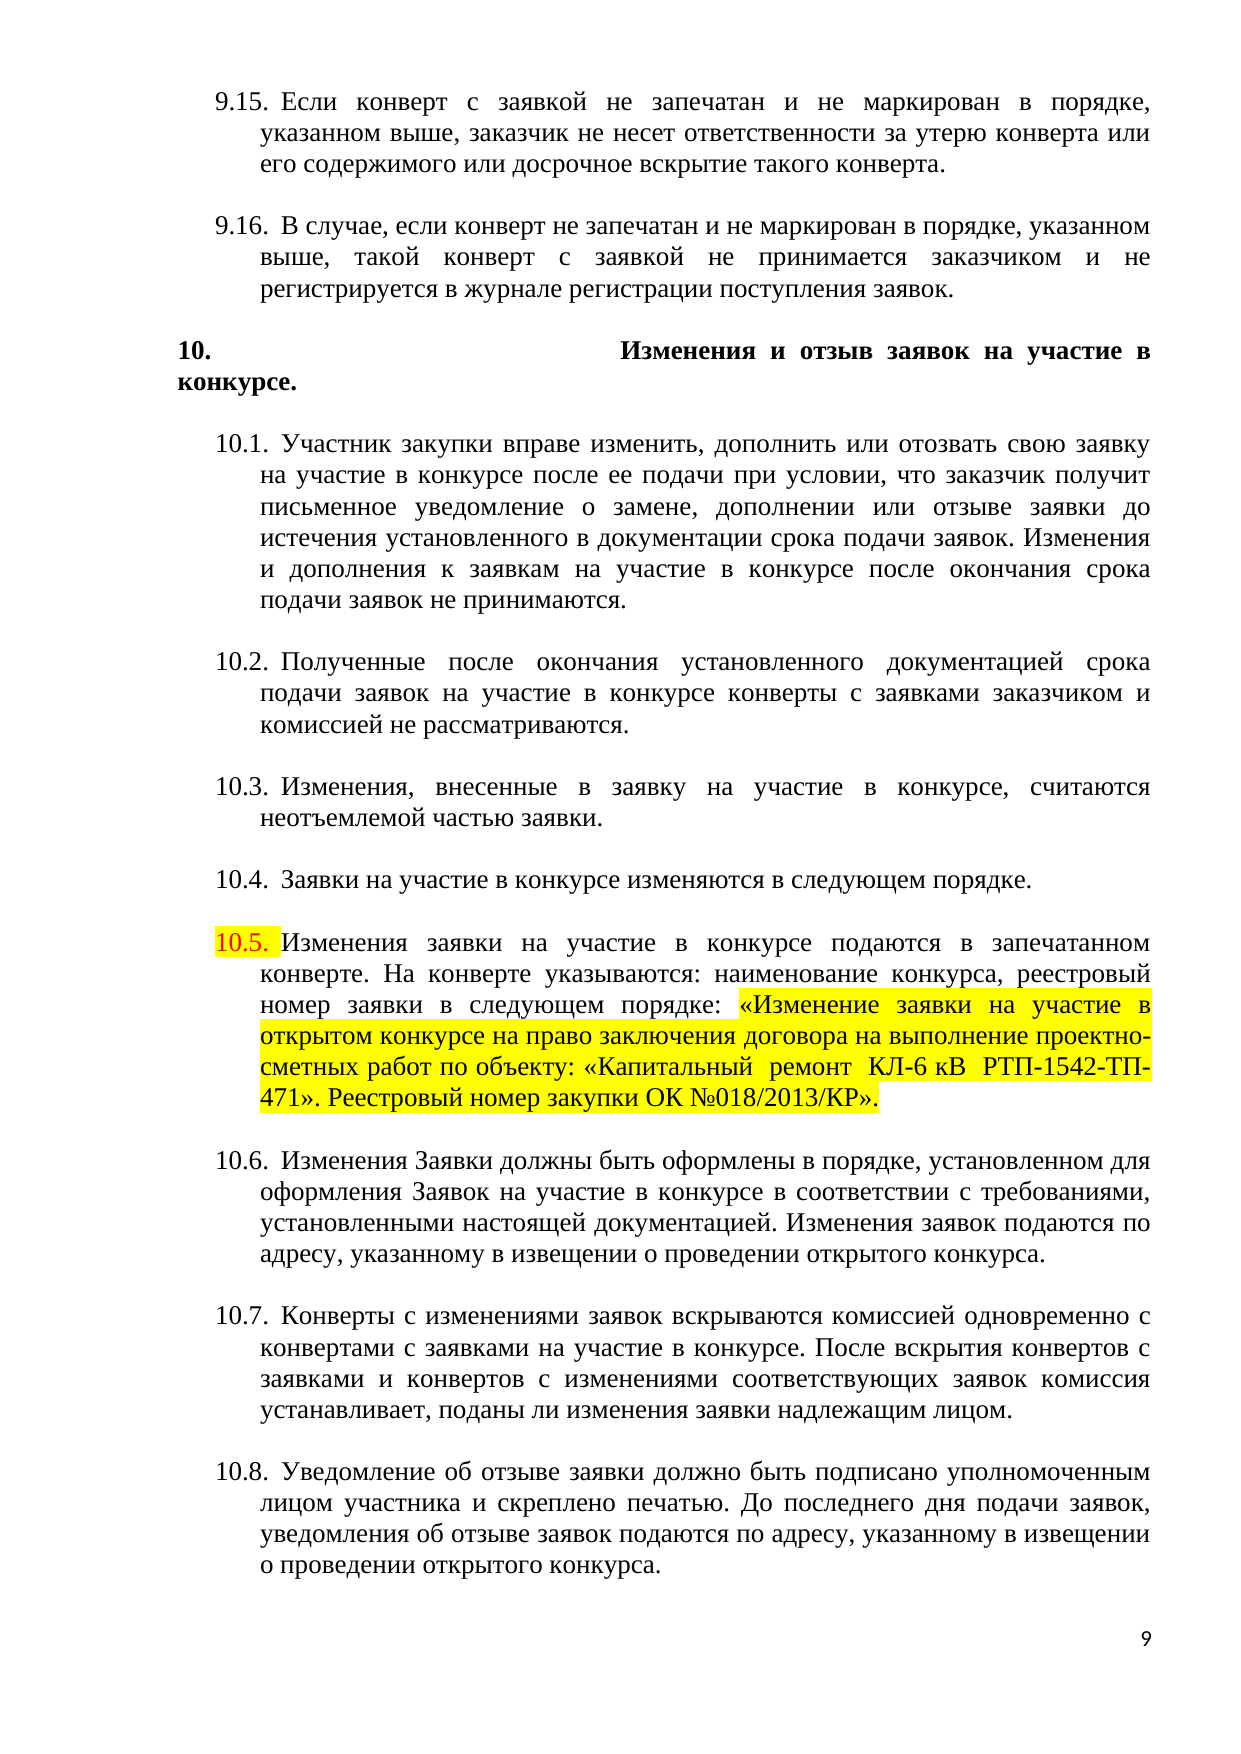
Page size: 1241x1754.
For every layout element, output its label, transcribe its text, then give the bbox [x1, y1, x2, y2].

list Изменения, внесенные в заявку на участие в конкурсе, считаются неотъемлемой частью заявки. [215, 770, 1152, 832]
list Изменения заявки на участие в конкурсе подаются в запечатанном конверте. На конверте указываются: наименование конкурса, реестровый номер заявки в следующем порядке: «Изменение заявки на участие в открытом конкурсе на право заключения договора на выполнение проектно-сметных работ по объекту: «Капитальный ремонт КЛ-6 кВ РТП-1542-ТП-471». Реестровый номер закупки ОК №018/2013/КР». [215, 926, 1152, 1113]
list В случае, если конверт не запечатан и не маркирован в порядке, указанном выше, такой конверт с заявкой не принимается заказчиком и не регистрируется в журнале регистрации поступления заявок. [215, 209, 1152, 303]
list Изменения и отзыв заявок на участие в конкурсе. [177, 334, 1152, 396]
list Изменения Заявки должны быть оформлены в порядке, установленном для оформления Заявок на участие в конкурсе в соответствии с требованиями, установленными настоящей документацией. Изменения заявок подаются по адресу, указанному в извещении о проведении открытого конкурса. [215, 1144, 1152, 1268]
list Конверты с изменениями заявок вскрываются комиссией одновременно с конвертами с заявками на участие в конкурсе. После вскрытия конвертов с заявками и конвертов с изменениями соответствующих заявок комиссия устанавливает, поданы ли изменения заявки надлежащим лицом. [215, 1299, 1152, 1424]
list Полученные после окончания установленного документацией срока подачи заявок на участие в конкурсе конверты с заявками заказчиком и комиссией не рассматриваются. [215, 645, 1152, 739]
list Если конверт с заявкой не запечатан и не маркирован в порядке, указанном выше, заказчик не несет ответственности за утерю конверта или его содержимого или досрочное вскрытие такого конверта. [215, 85, 1152, 178]
list Уведомление об отзыве заявки должно быть подписано уполномоченным лицом участника и скреплено печатью. До последнего дня подачи заявок, уведомления об отзыве заявок подаются по адресу, указанному в извещении о проведении открытого конкурса. [215, 1455, 1152, 1580]
list Заявки на участие в конкурсе изменяются в следующем порядке. [215, 863, 1152, 894]
list Участник закупки вправе изменить, дополнить или отозвать свою заявку на участие в конкурсе после ее подачи при условии, что заказчик получит письменное уведомление о замене, дополнении или отзыве заявки до истечения установленного в документации срока подачи заявок. Изменения и дополнения к заявкам на участие в конкурсе после окончания срока подачи заявок не принимаются. [215, 427, 1152, 614]
